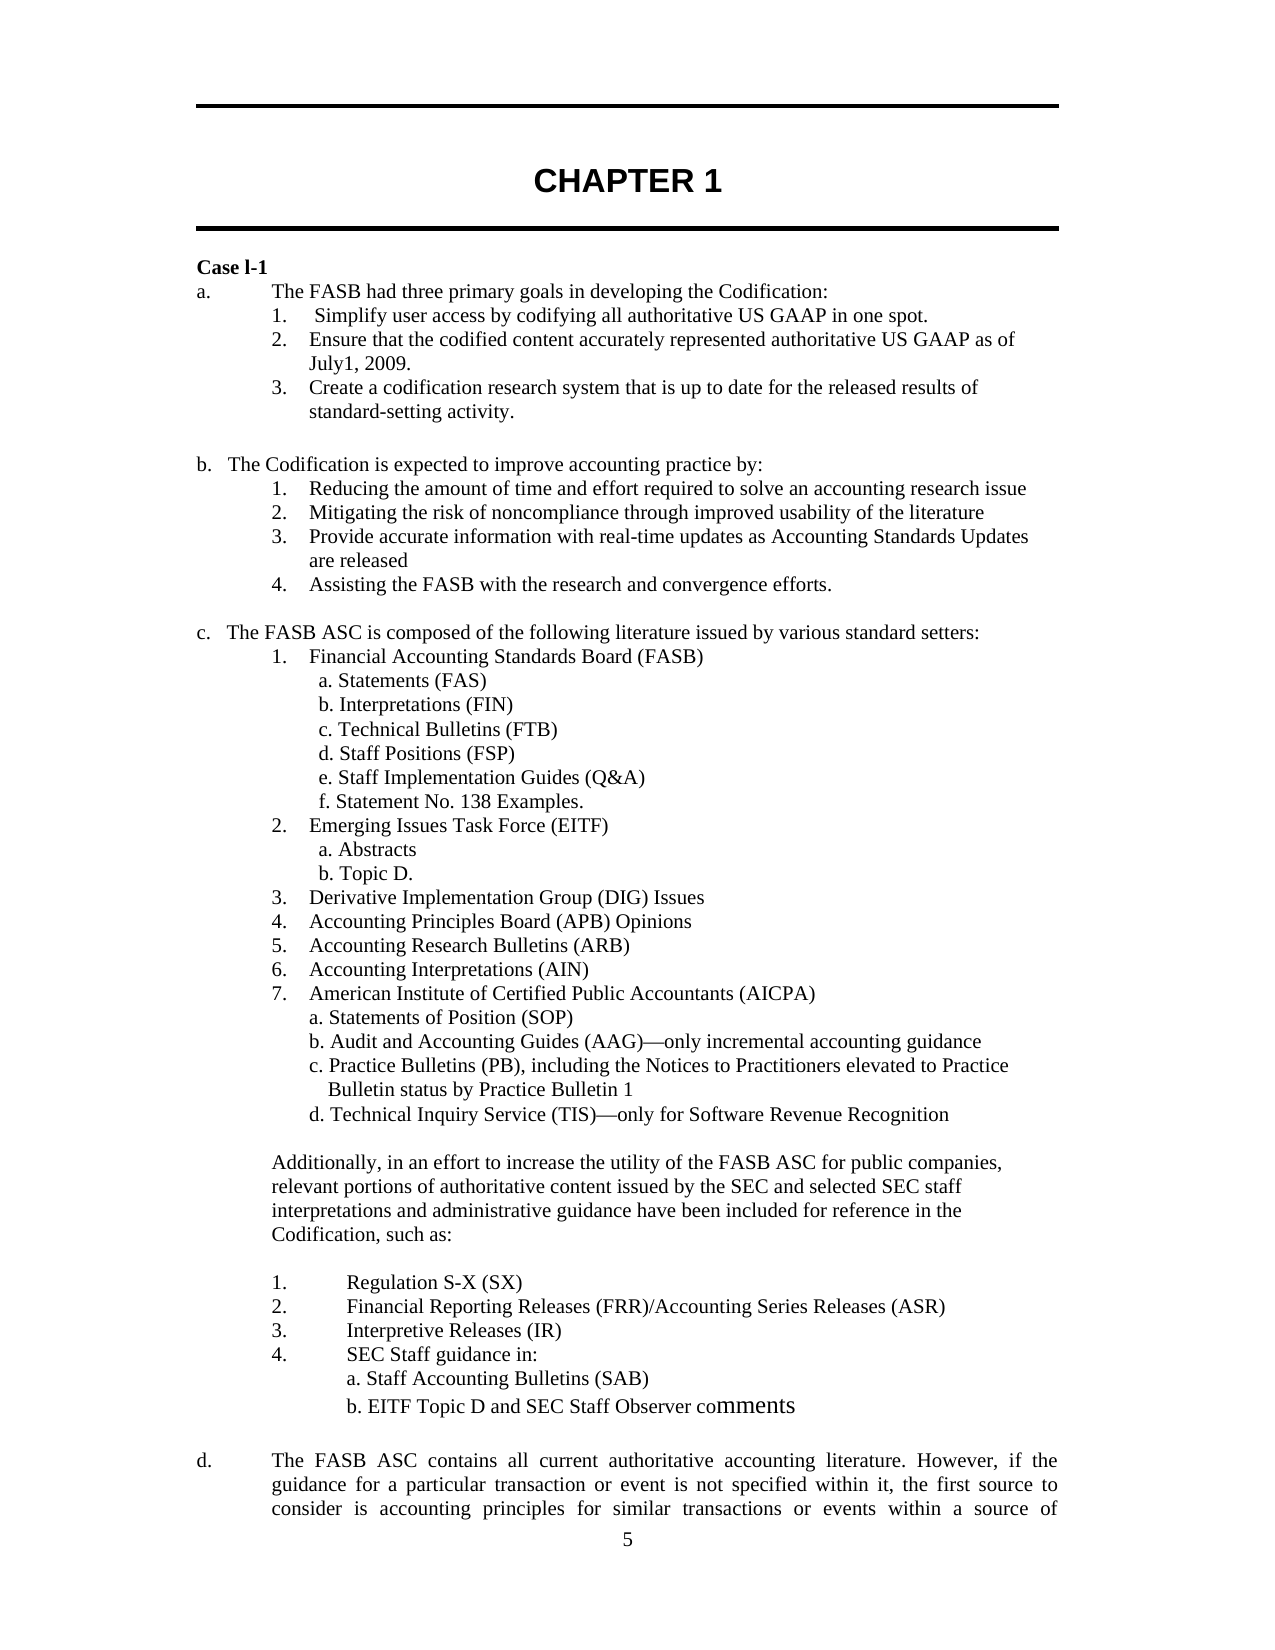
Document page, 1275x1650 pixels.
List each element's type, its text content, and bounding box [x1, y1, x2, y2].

text c. Technical Bulletins (FTB) [196, 716, 1059, 741]
text c. Practice Bulletins (PB), including the Notices to Practitioners elevated to Practice Bulletin status by Practice Bulletin 1 [309, 1053, 1059, 1101]
text CHAPTER 1 [196, 161, 1059, 200]
text 2. Mitigating the risk of noncompliance through improved usability of the literature [271, 500, 1059, 524]
text Case l-1 [196, 254, 1059, 279]
text b. The Codification is expected to improve accounting practice by: [196, 452, 1059, 476]
text a. Staff Accounting Bulletins (SAB) [346, 1366, 1059, 1390]
text b. Topic D. [196, 861, 1059, 885]
text b. Interpretations (FIN) [196, 692, 1059, 716]
text b. Audit and Accounting Guides (AAG)—only incremental accounting guidance [309, 1029, 1059, 1053]
text 4. SEC Staff guidance in: [271, 1342, 1059, 1366]
text a. Statements (FAS) [196, 668, 1059, 692]
text Additionally, in an effort to increase the utility of the FASB ASC for public companies, relevant portions of authoritative content issued by the SEC and selected SEC staff interpretations and administrative guidance have been included for reference in the Codification, such as: [271, 1149, 1059, 1246]
text 4. Accounting Principles Board (APB) Opinions [271, 909, 1059, 933]
text a. Statements of Position (SOP) [196, 1005, 1059, 1029]
text 2. Financial Reporting Releases (FRR)/Accounting Series Releases (ASR) [271, 1294, 1059, 1318]
text b. EITF Topic D and SEC Staff Observer comments [346, 1390, 1059, 1419]
text 5. Accounting Research Bulletins (ARB) [271, 933, 1059, 957]
text 6. Accounting Interpretations (AIN) [271, 957, 1059, 981]
text c. The FASB ASC is composed of the following literature issued by various standard setters: [196, 620, 1059, 644]
text 7. American Institute of Certified Public Accountants (AICPA) [271, 981, 1059, 1005]
text 2. Emerging Issues Task Force (EITF) [271, 813, 1059, 837]
text a. The FASB had three primary goals in developing the Codification: [196, 279, 1059, 303]
text e. Staff Implementation Guides (Q&A) [196, 764, 1059, 789]
text 1. Financial Accounting Standards Board (FASB) [271, 644, 1059, 668]
text 2. Ensure that the codified content accurately represented authoritative US GAAP as of July1, 2009. [271, 327, 1059, 375]
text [196, 1448, 1059, 1520]
text 1. Simplify user access by codifying all authoritative US GAAP in one spot. [271, 303, 1059, 327]
text f. Statement No. 138 Examples. [196, 789, 1059, 813]
text d. Staff Positions (FSP) [196, 741, 1059, 764]
text 1. Reducing the amount of time and effort required to solve an accounting research issue [271, 476, 1059, 500]
text 3. Derivative Implementation Group (DIG) Issues [271, 885, 1059, 909]
text a. Abstracts [196, 837, 1059, 861]
text 3. Provide accurate information with real-time updates as Accounting Standards Updates are released [271, 524, 1059, 572]
text 4. Assisting the FASB with the research and convergence efforts. [271, 572, 1059, 596]
text d. Technical Inquiry Service (TIS)—only for Software Revenue Recognition [196, 1101, 1059, 1126]
text 3. Create a codification research system that is up to date for the released results of standard-setting activity. [271, 375, 1059, 423]
text 1. Regulation S-X (SX) [271, 1270, 1059, 1294]
text 3. Interpretive Releases (IR) [271, 1318, 1059, 1342]
